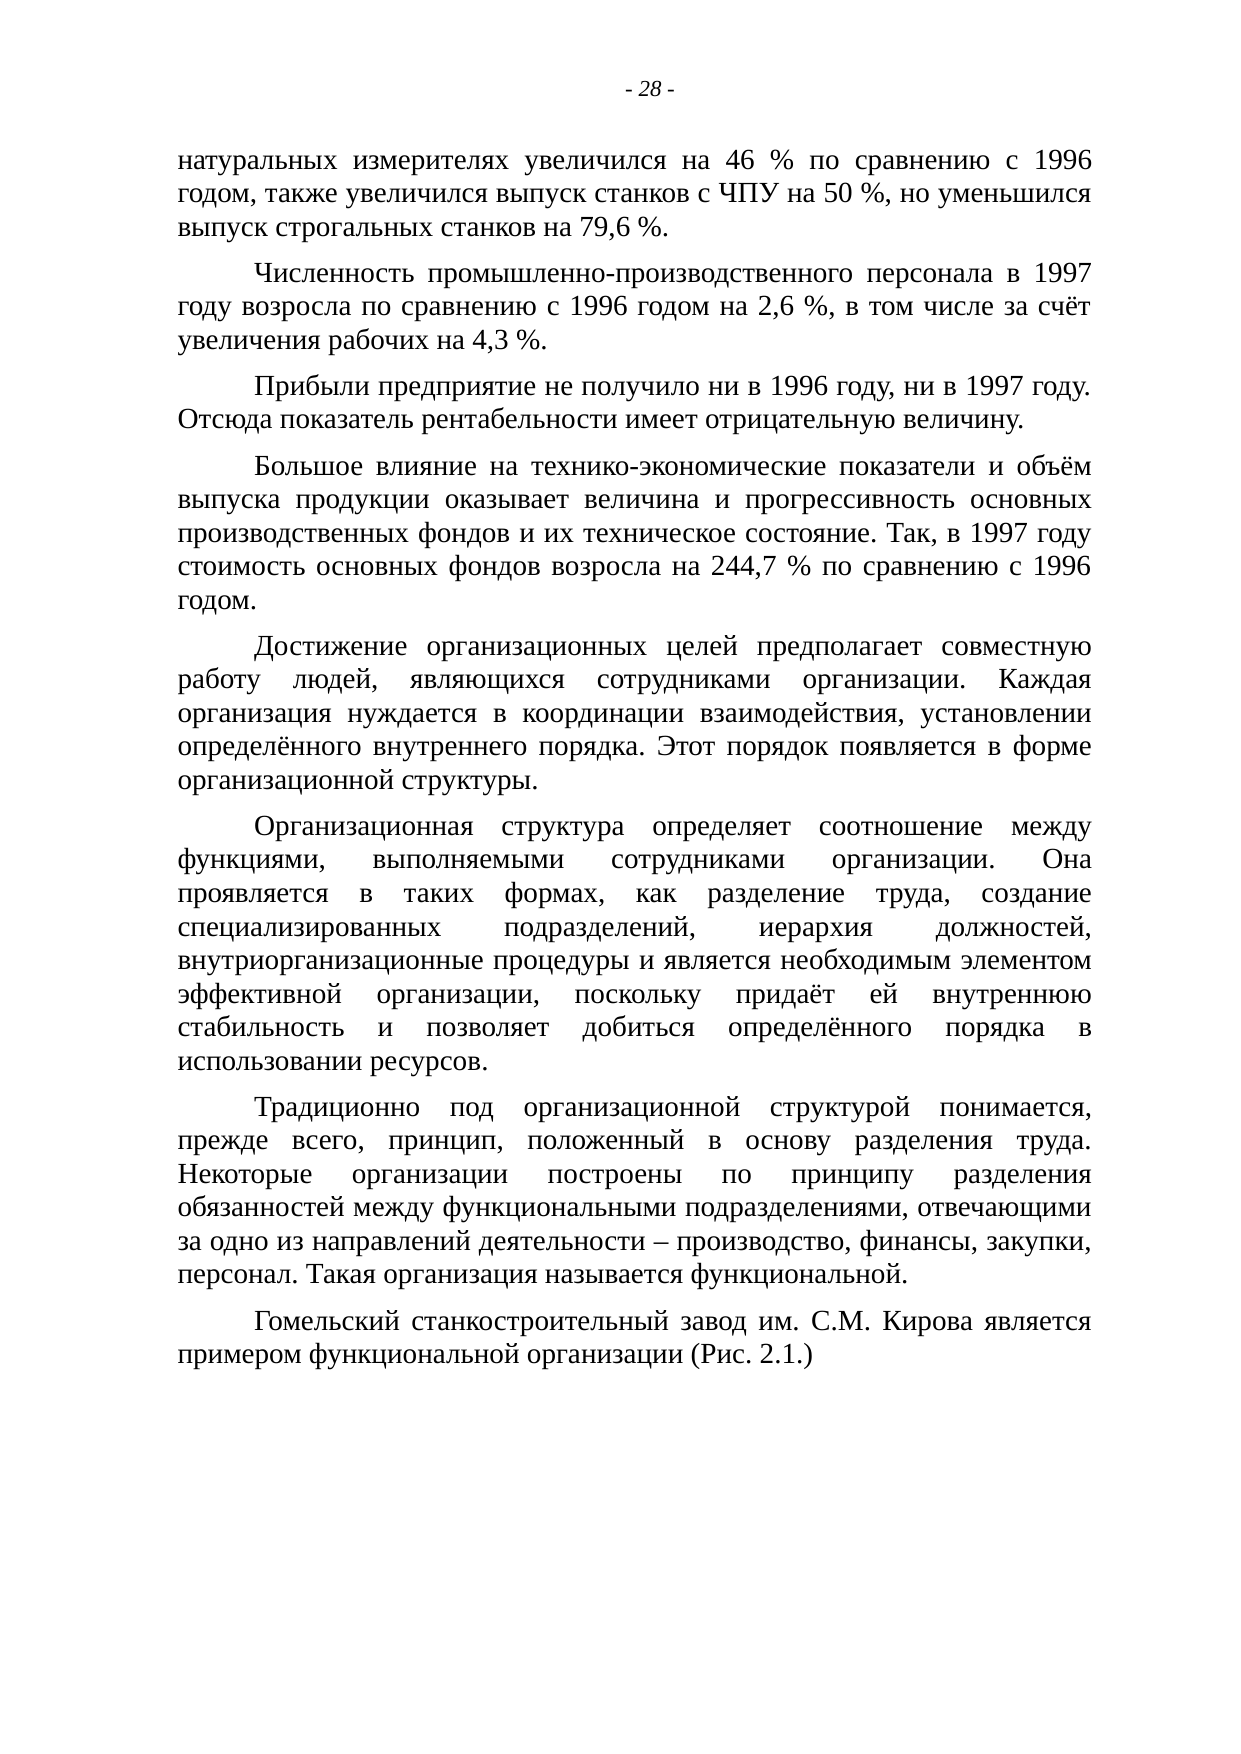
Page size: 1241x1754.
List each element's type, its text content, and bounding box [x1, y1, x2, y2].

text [177, 142, 1092, 242]
text Традиционно под организационной структурой понимается, прежде всего, принцип, положенный в основу разделения труда. Некоторые организации построены по принципу разделения обязанностей между функциональными подразделениями, отвечающими за одно из направлений деятельности – производство, финансы, закупки, персонал. Такая организация называется функциональной. [177, 1089, 1092, 1290]
text Достижение организационных целей предполагает совместную работу людей, являющихся сотрудниками организации. Каждая организация нуждается в координации взаимодействия, установлении определённого внутреннего порядка. Этот порядок появляется в форме организационной структуры. [177, 628, 1092, 796]
text Организационная структура определяет соотношение между функциями, выполняемыми сотрудниками организации. Она проявляется в таких формах, как разделение труда, создание специализированных подразделений, иерархия должностей, внутриорганизационные процедуры и является необходимым элементом эффективной организации, поскольку придаёт ей внутреннюю стабильность и позволяет добиться определённого порядка в использовании ресурсов. [177, 808, 1092, 1076]
text Большое влияние на технико-экономические показатели и объём выпуска продукции оказывает величина и прогрессивность основных производственных фондов и их техническое состояние. Так, в 1997 году стоимость основных фондов возросла на 244,7 % по сравнению с 1996 годом. [177, 448, 1092, 615]
text Гомельский станкостроительный завод им. С.М. Кирова является примером функциональной организации (Рис. 2.1.) [177, 1303, 1092, 1370]
text Прибыли предприятие не получило ни в 1996 году, ни в 1997 году. Отсюда показатель рентабельности имеет отрицательную величину. [177, 368, 1092, 435]
text Численность промышленно-производственного персонала в 1997 году возросла по сравнению с 1996 годом на 2,6 %, в том числе за счёт увеличения рабочих на 4,3 %. [177, 255, 1092, 356]
